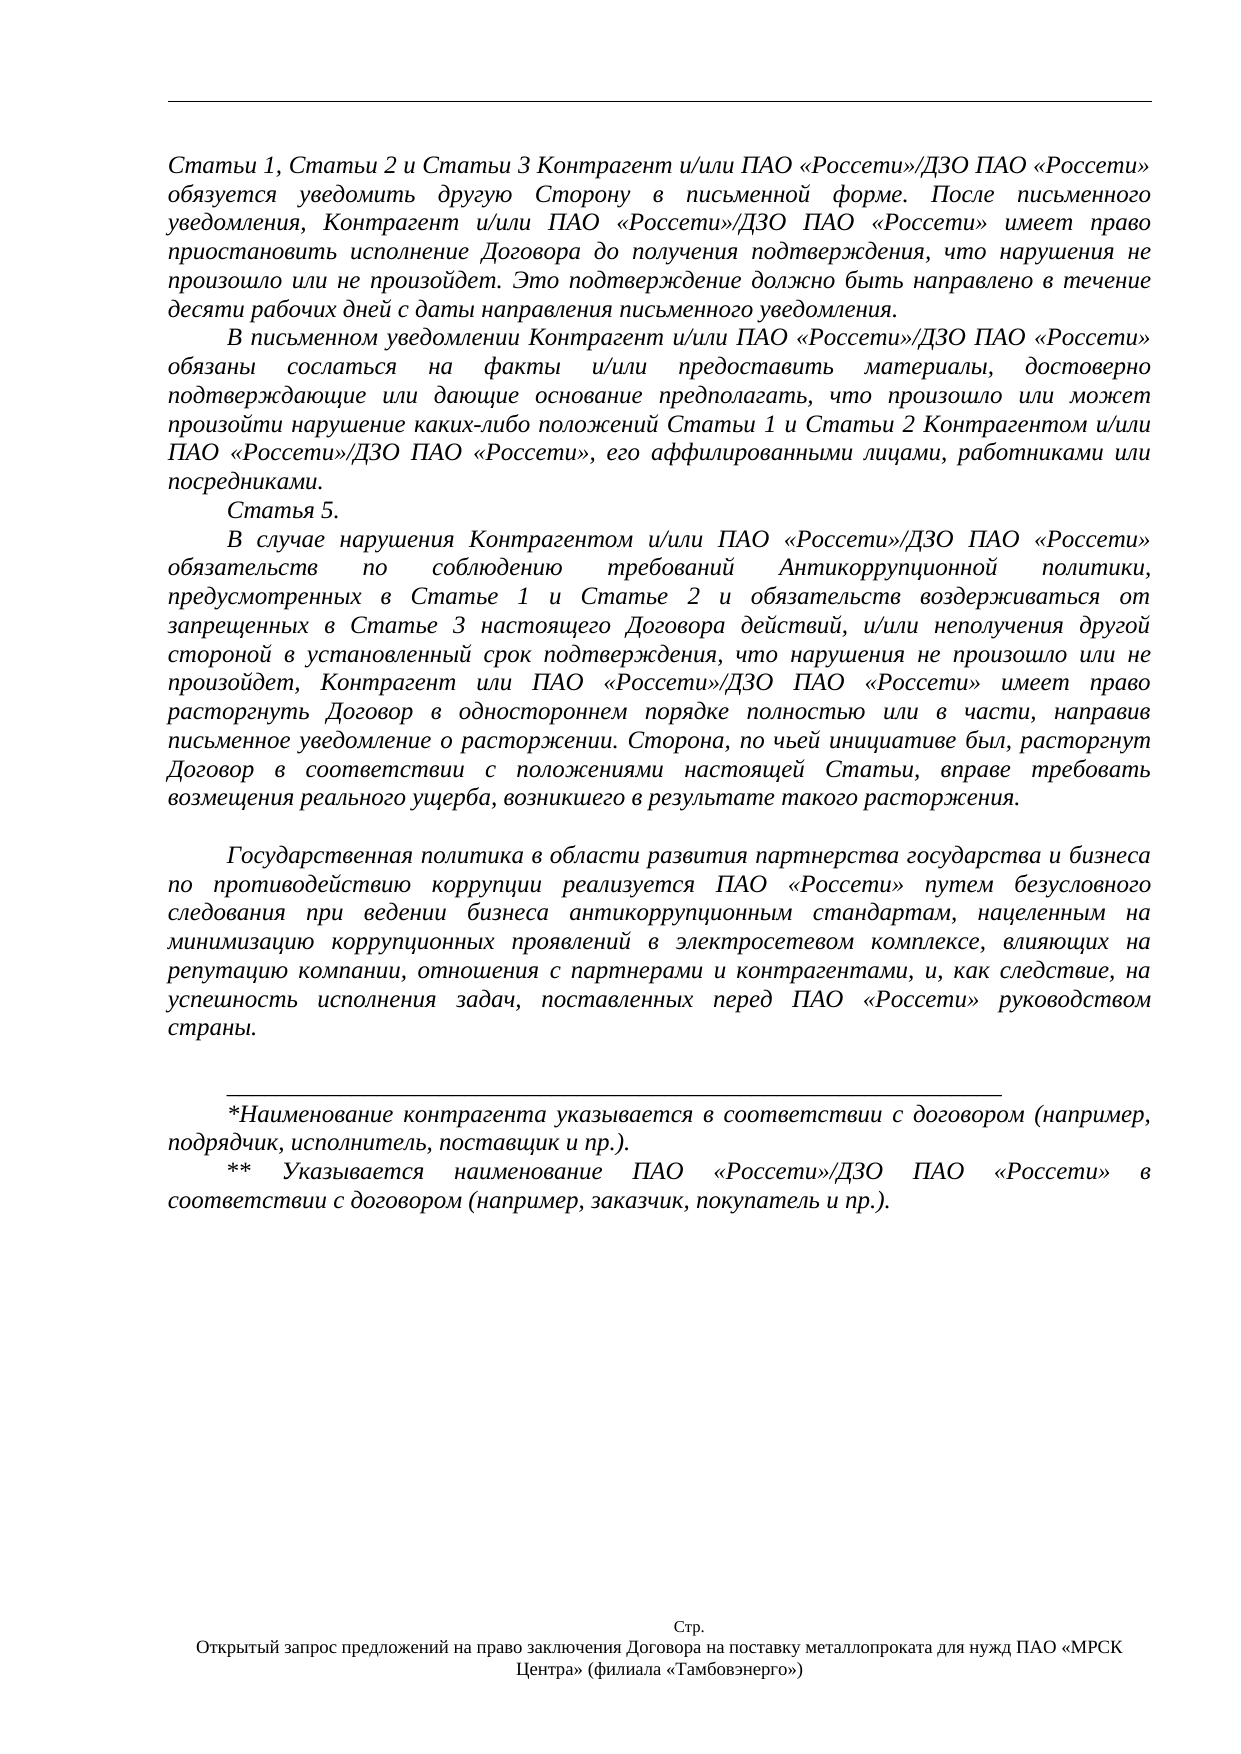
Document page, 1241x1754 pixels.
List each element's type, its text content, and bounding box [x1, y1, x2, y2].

text В письменном уведомлении Контрагент и/или ПАО «Россети»/ДЗО ПАО «Россети» обязаны сослаться на факты и/или предоставить материалы, достоверно подтверждающие или дающие основание предполагать, что произошло или может произойти нарушение каких-либо положений Статьи 1 и Статьи 2 Контрагентом и/или ПАО «Россети»/ДЗО ПАО «Россети», его аффилированными лицами, работниками или посредниками. [168, 322, 1152, 495]
text ______________________________________________________________ [168, 1070, 1152, 1099]
text ** Указывается наименование ПАО «Россети»/ДЗО ПАО «Россети» в соответствии с договором (например, заказчик, покупатель и пр.). [168, 1156, 1152, 1214]
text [168, 150, 1152, 322]
text *Наименование контрагента указывается в соответствии с договором (например, подрядчик, исполнитель, поставщик и пр.). [168, 1099, 1152, 1156]
text Статья 5. [168, 495, 1152, 524]
text В случае нарушения Контрагентом и/или ПАО «Россети»/ДЗО ПАО «Россети» обязательств по соблюдению требований Антикоррупционной политики, предусмотренных в Статье 1 и Статье 2 и обязательств воздерживаться от запрещенных в Статье 3 настоящего Договора действий, и/или неполучения другой стороной в установленный срок подтверждения, что нарушения не произошло или не произойдет, Контрагент или ПАО «Россети»/ДЗО ПАО «Россети» имеет право расторгнуть Договор в одностороннем порядке полностью или в части, направив письменное уведомление о расторжении. Сторона, по чьей инициативе был, расторгнут Договор в соответствии с положениями настоящей Статьи, вправе требовать возмещения реального ущерба, возникшего в результате такого расторжения. [168, 524, 1152, 811]
text Государственная политика в области развития партнерства государства и бизнеса по противодействию коррупции реализуется ПАО «Россети» путем безусловного следования при ведении бизнеса антикоррупционным стандартам, нацеленным на минимизацию коррупционных проявлений в электросетевом комплексе, влияющих на репутацию компании, отношения с партнерами и контрагентами, и, как следствие, на успешность исполнения задач, поставленных перед ПАО «Россети» руководством страны. [168, 840, 1152, 1041]
